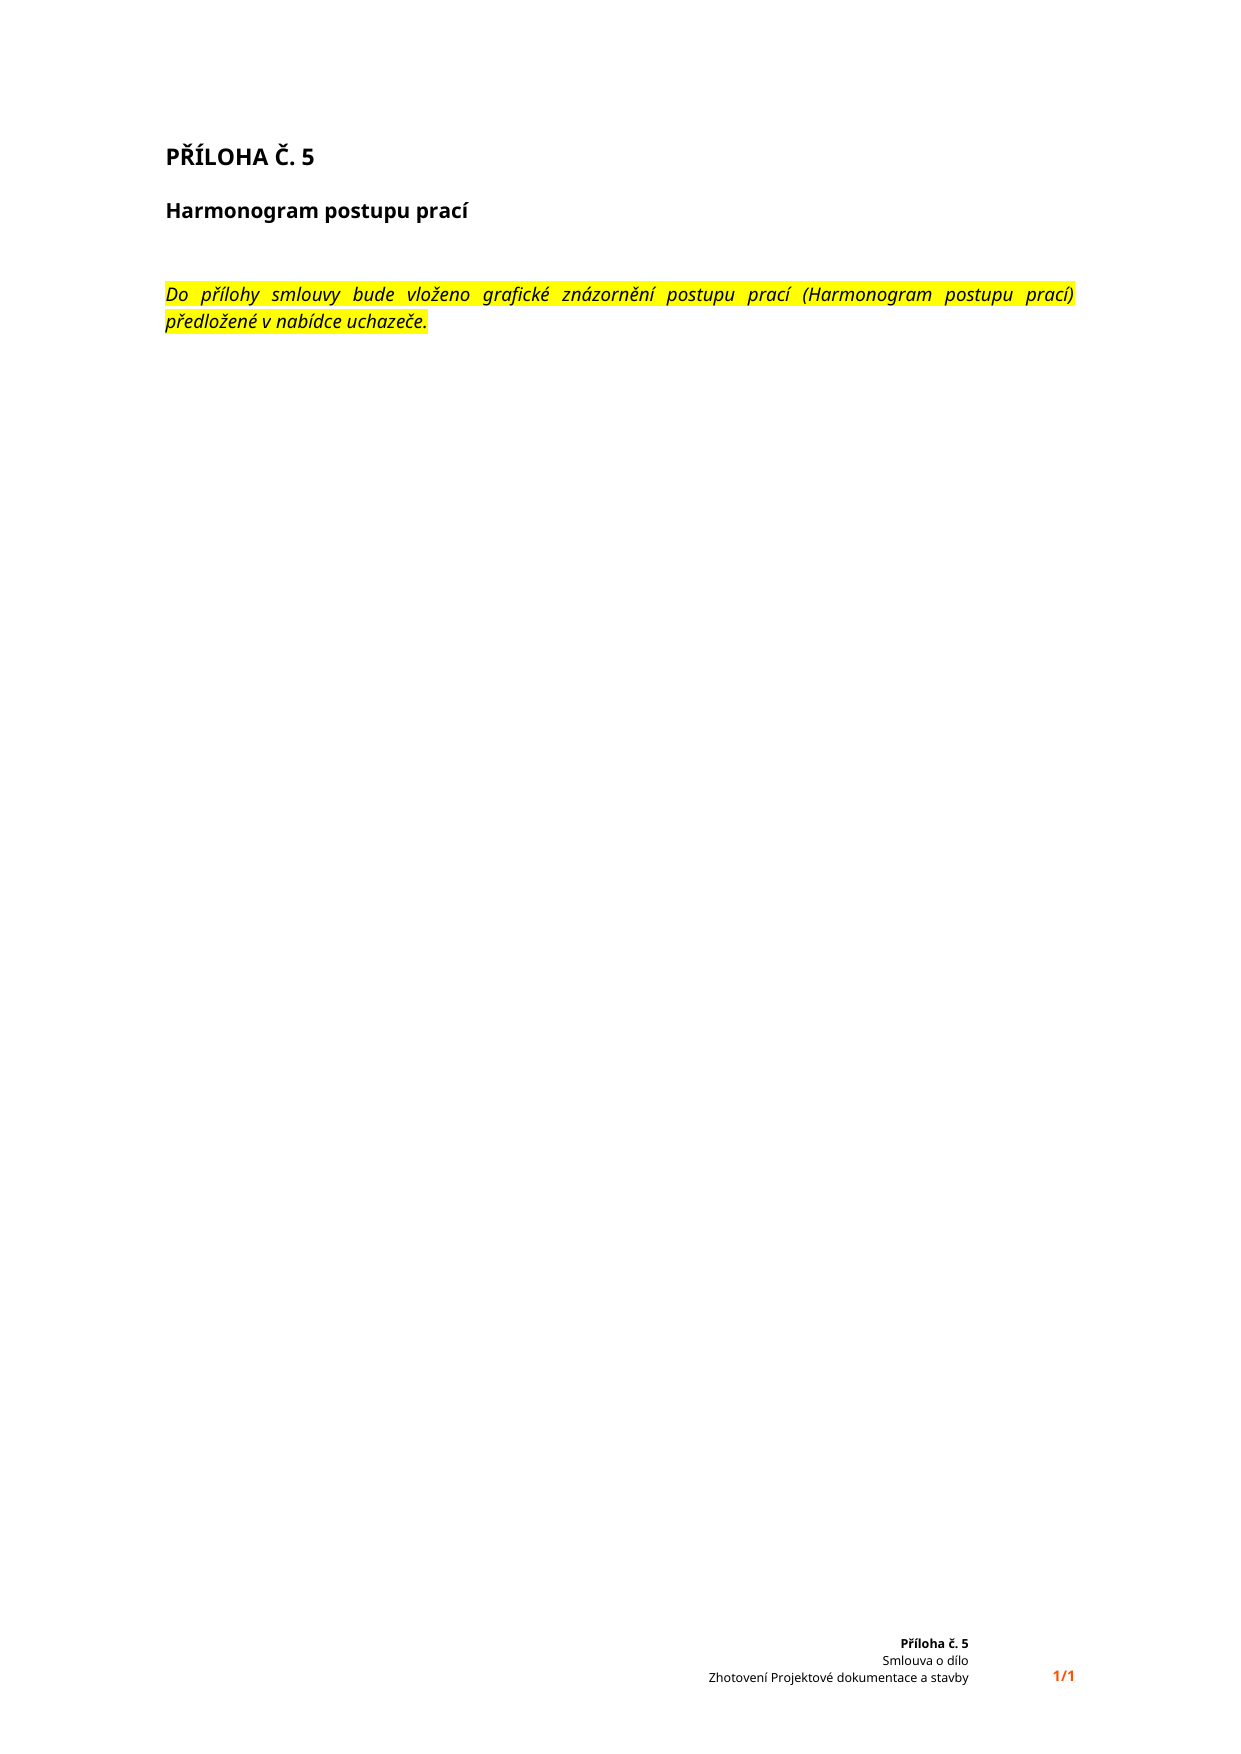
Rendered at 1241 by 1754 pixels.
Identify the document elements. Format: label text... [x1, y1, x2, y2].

text Do přílohy smlouvy bude vloženo grafické znázornění postupu prací (Harmonogram postupu prací) předložené v nabídce uchazeče. [165, 306, 1075, 334]
text Příloha č. 5 [165, 141, 1075, 173]
text Harmonogram postupu prací [165, 197, 1075, 225]
